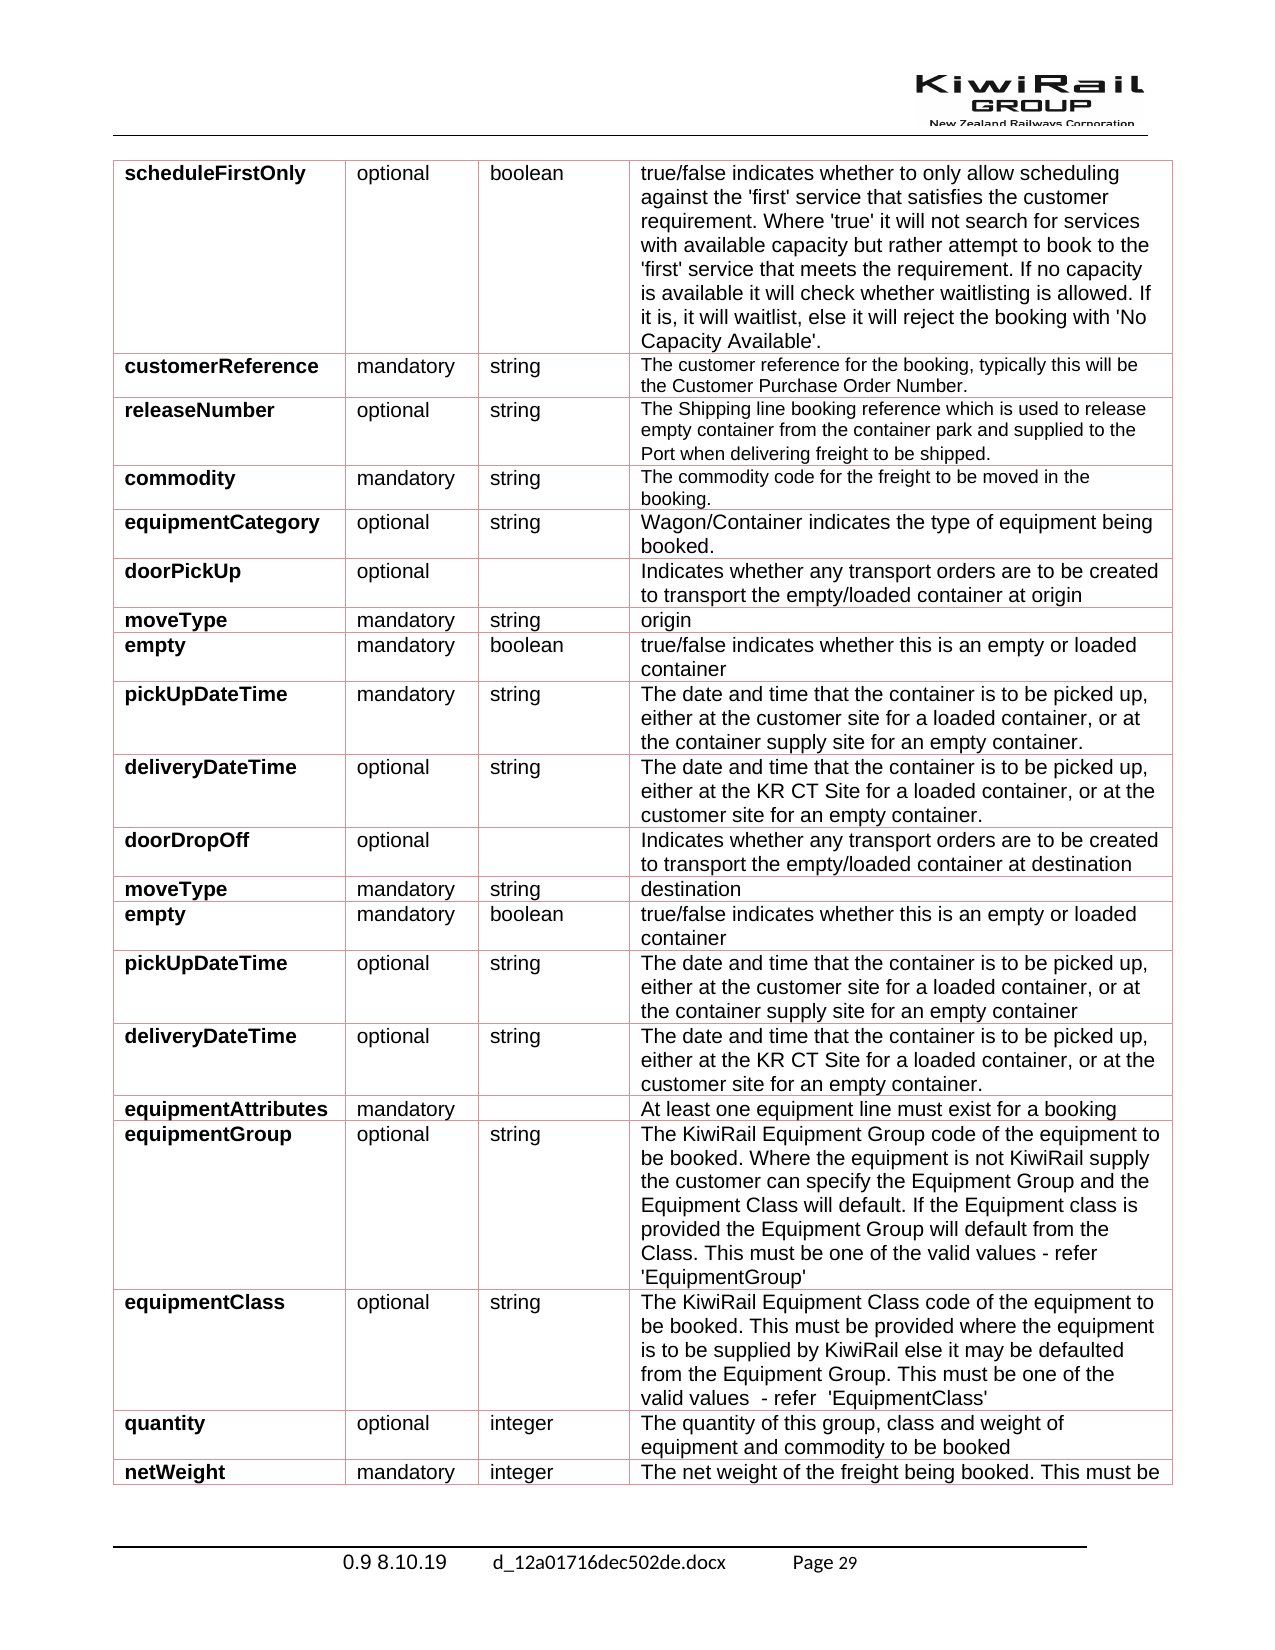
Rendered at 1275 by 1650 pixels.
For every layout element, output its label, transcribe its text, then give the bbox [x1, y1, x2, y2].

table_cell string [479, 608, 629, 632]
table_cell true/false indicates whether to only allow scheduling against the 'first' service that satisfies the customer requirement. Where 'true' it will not search for services with available capacity but rather attempt to book to the 'first' service that meets the requirement. If no capacity is available it will check whether waitlisting is allowed. If it is, it will waitlist, else it will reject the booking with 'No Capacity Available'. [630, 161, 1172, 352]
table_cell customerReference [114, 354, 345, 397]
table_cell The KiwiRail Equipment Class code of the equipment to be booked. This must be provided where the equipment is to be supplied by KiwiRail else it may be defaulted from the Equipment Group. This must be one of the valid values - refer 'EquipmentClass' [630, 1290, 1172, 1410]
table_cell integer [479, 1411, 629, 1459]
table_cell The Shipping line booking reference which is used to release empty container from the container park and supplied to the Port when delivering freight to be shipped. [630, 398, 1172, 465]
table_cell string [479, 510, 629, 558]
table_cell Indicates whether any transport orders are to be created to transport the empty/loaded container at origin [630, 559, 1172, 607]
table_cell optional [346, 398, 478, 465]
picture [916, 75, 1145, 126]
table_cell string [479, 682, 629, 754]
table_cell boolean [479, 633, 629, 681]
table_cell origin [630, 608, 1172, 632]
table_cell mandatory [346, 608, 478, 632]
table_cell string [479, 877, 629, 901]
table_cell commodity [114, 466, 345, 509]
table_cell optional [346, 755, 478, 827]
table_cell optional [346, 161, 478, 352]
table_cell optional [346, 951, 478, 1022]
table_cell optional [346, 1290, 478, 1410]
table_cell mandatory [346, 466, 478, 509]
table_cell mandatory [346, 633, 478, 681]
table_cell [630, 1460, 1172, 1484]
table_cell The date and time that the container is to be picked up, either at the customer site for a loaded container, or at the container supply site for an empty container. [630, 682, 1172, 754]
table_cell [479, 1096, 629, 1120]
table_cell mandatory [346, 902, 478, 949]
table_cell optional [346, 1121, 478, 1289]
table_cell string [479, 755, 629, 827]
table_cell Wagon/Container indicates the type of equipment being booked. [630, 510, 1172, 558]
table_cell deliveryDateTime [114, 1024, 345, 1095]
table_cell optional [346, 828, 478, 876]
table_cell pickUpDateTime [114, 682, 345, 754]
table_cell integer [479, 1460, 629, 1484]
table_cell pickUpDateTime [114, 951, 345, 1022]
table_cell moveType [114, 608, 345, 632]
table_cell equipmentClass [114, 1290, 345, 1410]
table_cell quantity [114, 1411, 345, 1459]
table_cell deliveryDateTime [114, 755, 345, 827]
table_cell string [479, 354, 629, 397]
table_cell destination [630, 877, 1172, 901]
table_cell string [479, 1290, 629, 1410]
table_cell mandatory [346, 354, 478, 397]
table_cell boolean [479, 902, 629, 949]
table_cell string [479, 951, 629, 1022]
table_cell The customer reference for the booking, typically this will be the Customer Purchase Order Number. [630, 354, 1172, 397]
table_cell [479, 828, 629, 876]
table_cell string [479, 466, 629, 509]
table_cell The date and time that the container is to be picked up, either at the KR CT Site for a loaded container, or at the customer site for an empty container. [630, 1024, 1172, 1095]
table_cell doorPickUp [114, 559, 345, 607]
table_cell moveType [114, 877, 345, 901]
table_cell doorDropOff [114, 828, 345, 876]
table_cell mandatory [346, 1460, 478, 1484]
table_cell mandatory [346, 1096, 478, 1120]
table_cell equipmentAttributes [114, 1096, 345, 1120]
table_cell optional [346, 1024, 478, 1095]
table_cell The quantity of this group, class and weight of equipment and commodity to be booked [630, 1411, 1172, 1459]
table_cell scheduleFirstOnly [114, 161, 345, 352]
table_cell optional [346, 559, 478, 607]
table_cell equipmentGroup [114, 1121, 345, 1289]
table_cell optional [346, 510, 478, 558]
table_cell The KiwiRail Equipment Group code of the equipment to be booked. Where the equipment is not KiwiRail supply the customer can specify the Equipment Group and the Equipment Class will default. If the Equipment class is provided the Equipment Group will default from the Class. This must be one of the valid values - refer 'EquipmentGroup' [630, 1121, 1172, 1289]
table_cell netWeight [114, 1460, 345, 1484]
table_cell The date and time that the container is to be picked up, either at the customer site for a loaded container, or at the container supply site for an empty container [630, 951, 1172, 1022]
table_cell true/false indicates whether this is an empty or loaded container [630, 902, 1172, 949]
table_cell The commodity code for the freight to be moved in the booking. [630, 466, 1172, 509]
table_cell string [479, 1024, 629, 1095]
table_cell releaseNumber [114, 398, 345, 465]
table_cell equipmentCategory [114, 510, 345, 558]
table_cell The date and time that the container is to be picked up, either at the KR CT Site for a loaded container, or at the customer site for an empty container. [630, 755, 1172, 827]
table_cell true/false indicates whether this is an empty or loaded container [630, 633, 1172, 681]
table_cell mandatory [346, 682, 478, 754]
table_cell empty [114, 633, 345, 681]
table_cell boolean [479, 161, 629, 352]
table_cell string [479, 1121, 629, 1289]
table_cell At least one equipment line must exist for a booking [630, 1096, 1172, 1120]
table_cell optional [346, 1411, 478, 1459]
table_cell string [479, 398, 629, 465]
table_cell [479, 559, 629, 607]
table_cell empty [114, 902, 345, 949]
table_cell Indicates whether any transport orders are to be created to transport the empty/loaded container at destination [630, 828, 1172, 876]
table_cell mandatory [346, 877, 478, 901]
